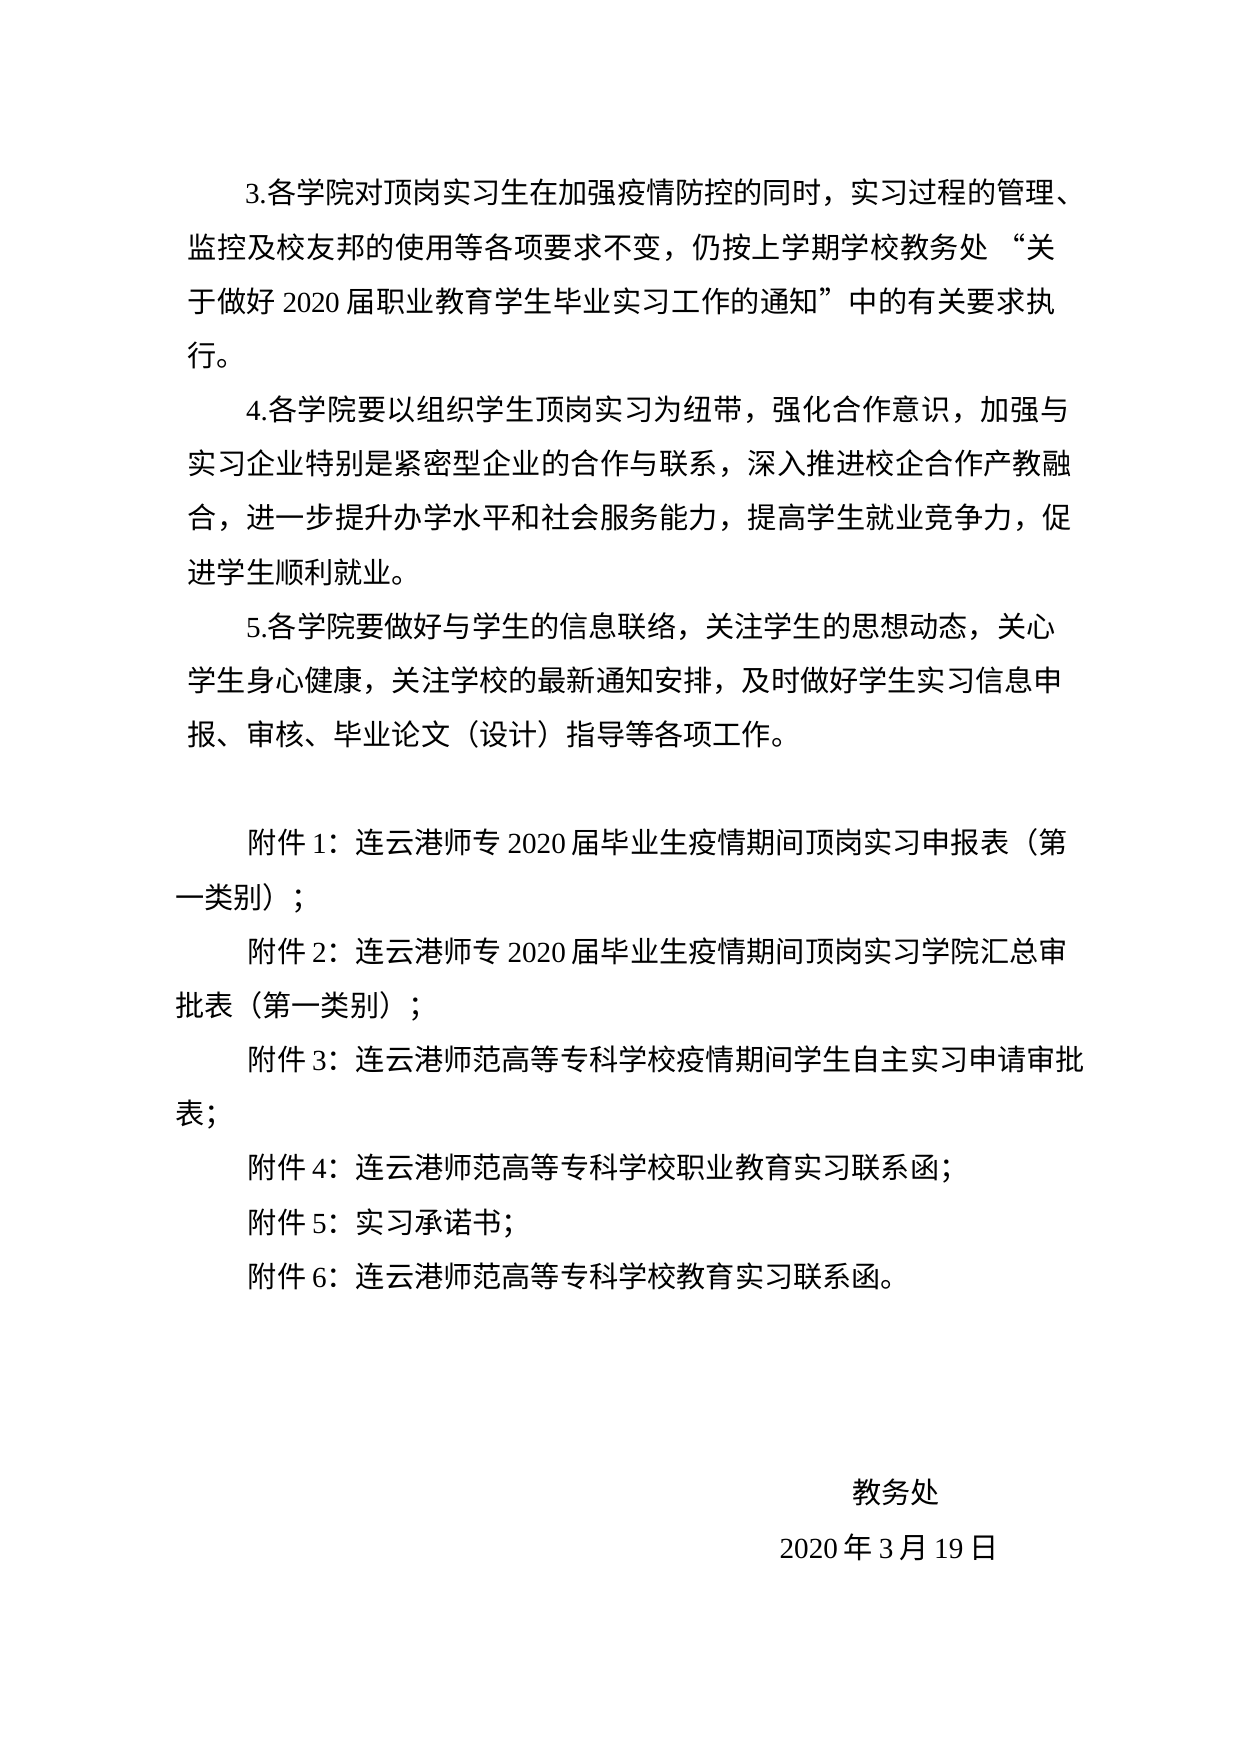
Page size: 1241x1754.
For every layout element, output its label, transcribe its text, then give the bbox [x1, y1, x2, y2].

text 附件6：连云港师范高等专科学校教育实习联系函。 [175, 1244, 1098, 1298]
text 教务处 [479, 1461, 940, 1515]
text 2020年3月19日 [479, 1515, 998, 1569]
text 附件1：连云港师专2020届毕业生疫情期间顶岗实习申报表（第一类别）； [175, 811, 1071, 919]
text 附件2：连云港师专2020届毕业生疫情期间顶岗实习学院汇总审批表（第一类别）； [175, 919, 1071, 1027]
text 5.各学院要做好与学生的信息联络，关注学生的思想动态，关心学生身心健康，关注学校的最新通知安排，及时做好学生实习信息申报、审核、毕业论文（设计）指导等各项工作。 [187, 594, 1071, 811]
text 4.各学院要以组织学生顶岗实习为纽带，强化合作意识，加强与实习企业特别是紧密型企业的合作与联系，深入推进校企合作产教融合，进一步提升办学水平和社会服务能力，提高学生就业竞争力，促进学生顺利就业。 [187, 377, 1071, 594]
text 附件3：连云港师范高等专科学校疫情期间学生自主实习申请审批表； [175, 1027, 1098, 1136]
text 3.各学院对顶岗实习生在加强疫情防控的同时，实习过程的管理、监控及校友邦的使用等各项要求不变，仍按上学期学校教务处 “关于做好2020届职业教育学生毕业实习工作的通知”中的有关要求执行。 [187, 161, 1056, 377]
text 附件4：连云港师范高等专科学校职业教育实习联系函； [175, 1136, 1098, 1190]
text 附件5：实习承诺书； [175, 1190, 1098, 1244]
